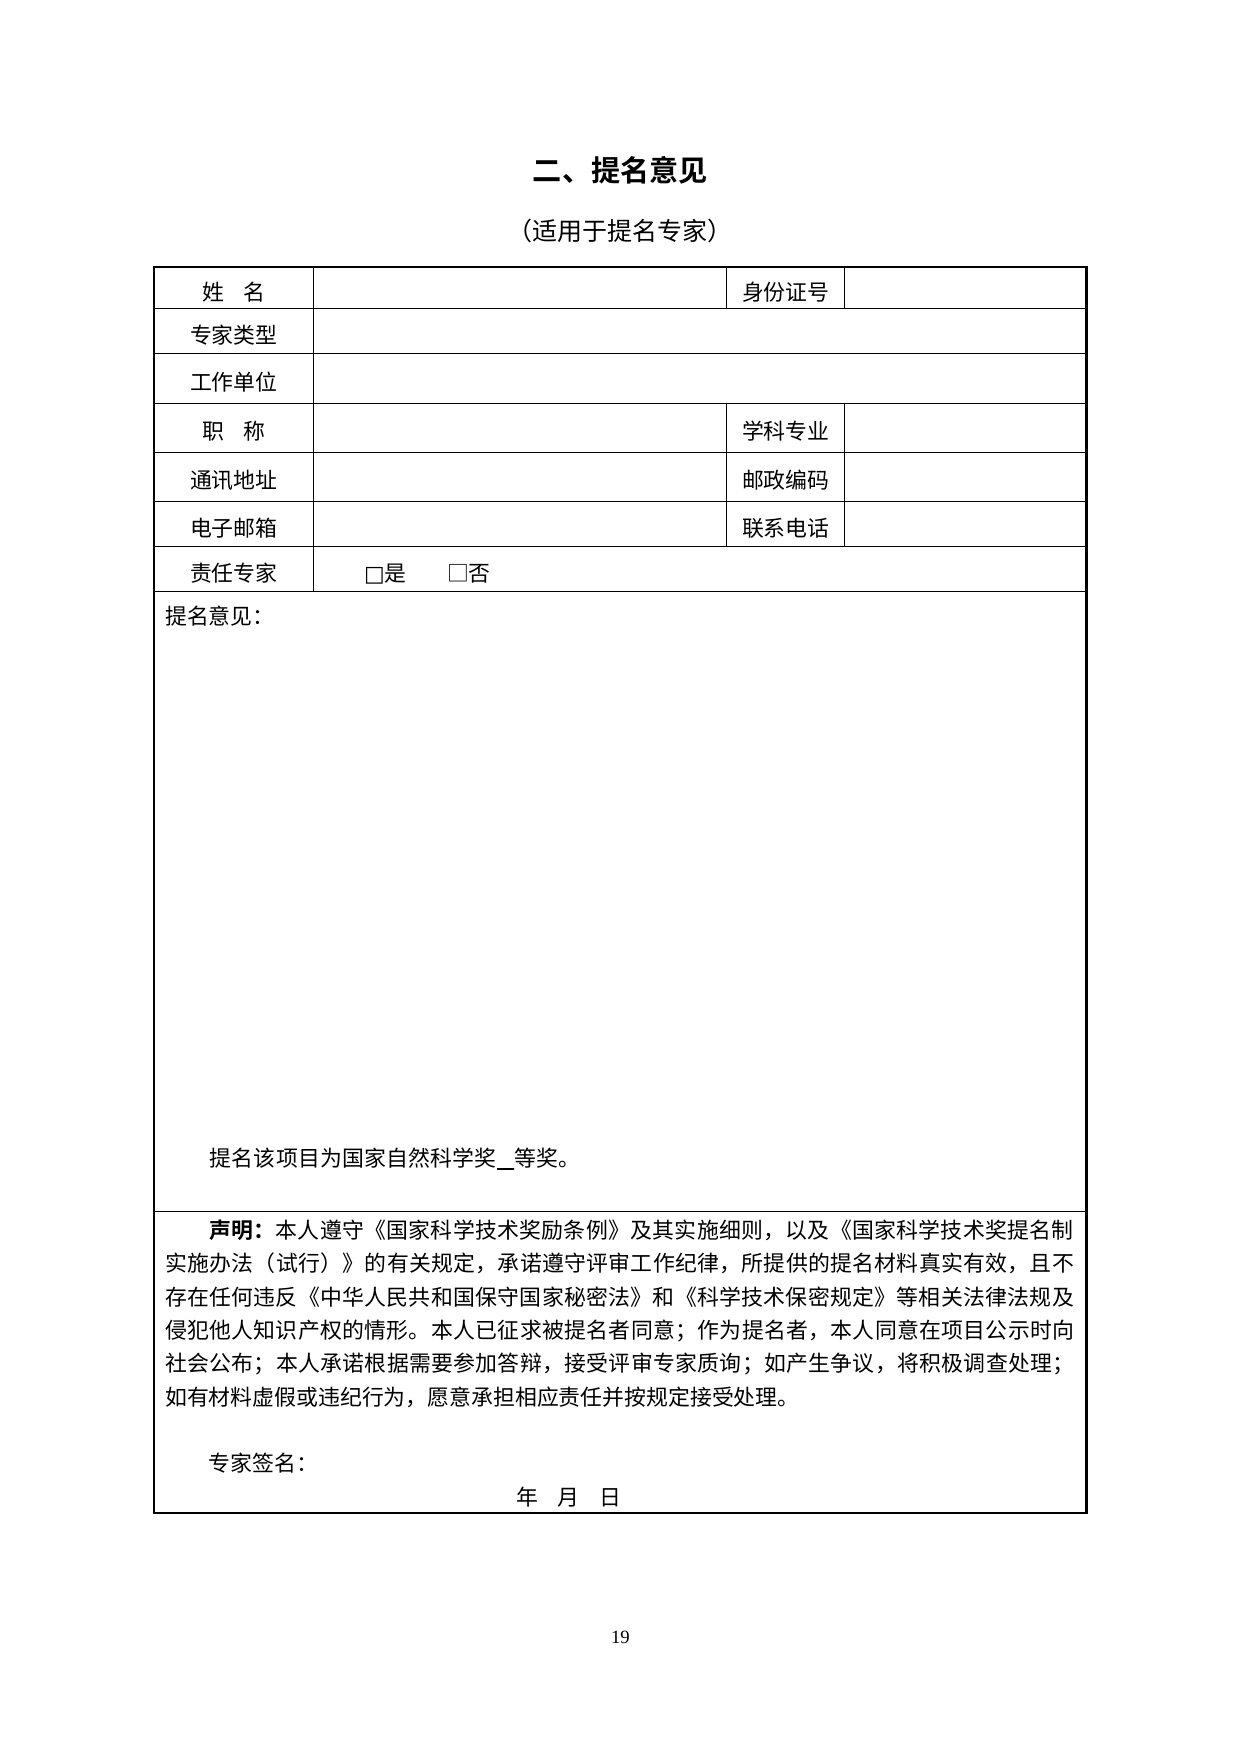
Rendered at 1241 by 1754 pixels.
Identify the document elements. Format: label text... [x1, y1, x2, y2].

table_cell 提名意见： [155, 592, 1085, 632]
table_cell [845, 453, 1085, 501]
table_header [314, 268, 726, 308]
table_cell 职 称 [155, 404, 313, 452]
table_cell [314, 404, 726, 452]
table_cell [845, 404, 1085, 452]
table_cell 邮政编码 [727, 453, 844, 501]
table_cell □是 □否 [314, 547, 1085, 591]
text （适用于提名专家） [165, 211, 1075, 247]
table_cell 学科专业 [727, 404, 844, 452]
table_cell [314, 354, 1085, 402]
table_cell [314, 309, 1085, 353]
table_cell 声明：本人遵守《国家科学技术奖励条例》及其实施细则，以及《国家科学技术奖提名制实施办法（试行）》的有关规定，承诺遵守评审工作纪律，所提供的提名材料真实有效，且不存在任何违反《中华人民共和国保守国家秘密法》和《科学技术保密规定》等相关法律法规及侵犯他人知识产权的情形。本人已征求被提名者同意；作为提名者，本人同意在项目公示时向社会公布；本人承诺根据需要参加答辩，接受评审专家质询；如产生争议，将积极调查处理；如有材料虚假或违纪行为，愿意承担相应责任并按规定接受处理。 专家签名： 年 月 日 [155, 1212, 1085, 1512]
table_cell 提名该项目为国家自然科学奖 等奖。 [155, 633, 1085, 1211]
table_cell [314, 453, 726, 501]
table_cell [314, 502, 726, 546]
table_cell 工作单位 [155, 354, 313, 402]
table_cell 电子邮箱 [155, 502, 313, 546]
table_header 身份证号 [727, 268, 844, 308]
table_cell 责任专家 [155, 547, 313, 591]
text 二、提名意见 [165, 148, 1075, 190]
table_cell 通讯地址 [155, 453, 313, 501]
table_header 姓 名 [155, 268, 313, 308]
table_cell [845, 502, 1085, 546]
table_header [845, 268, 1085, 308]
table_cell 专家类型 [155, 309, 313, 353]
table_cell 联系电话 [727, 502, 844, 546]
